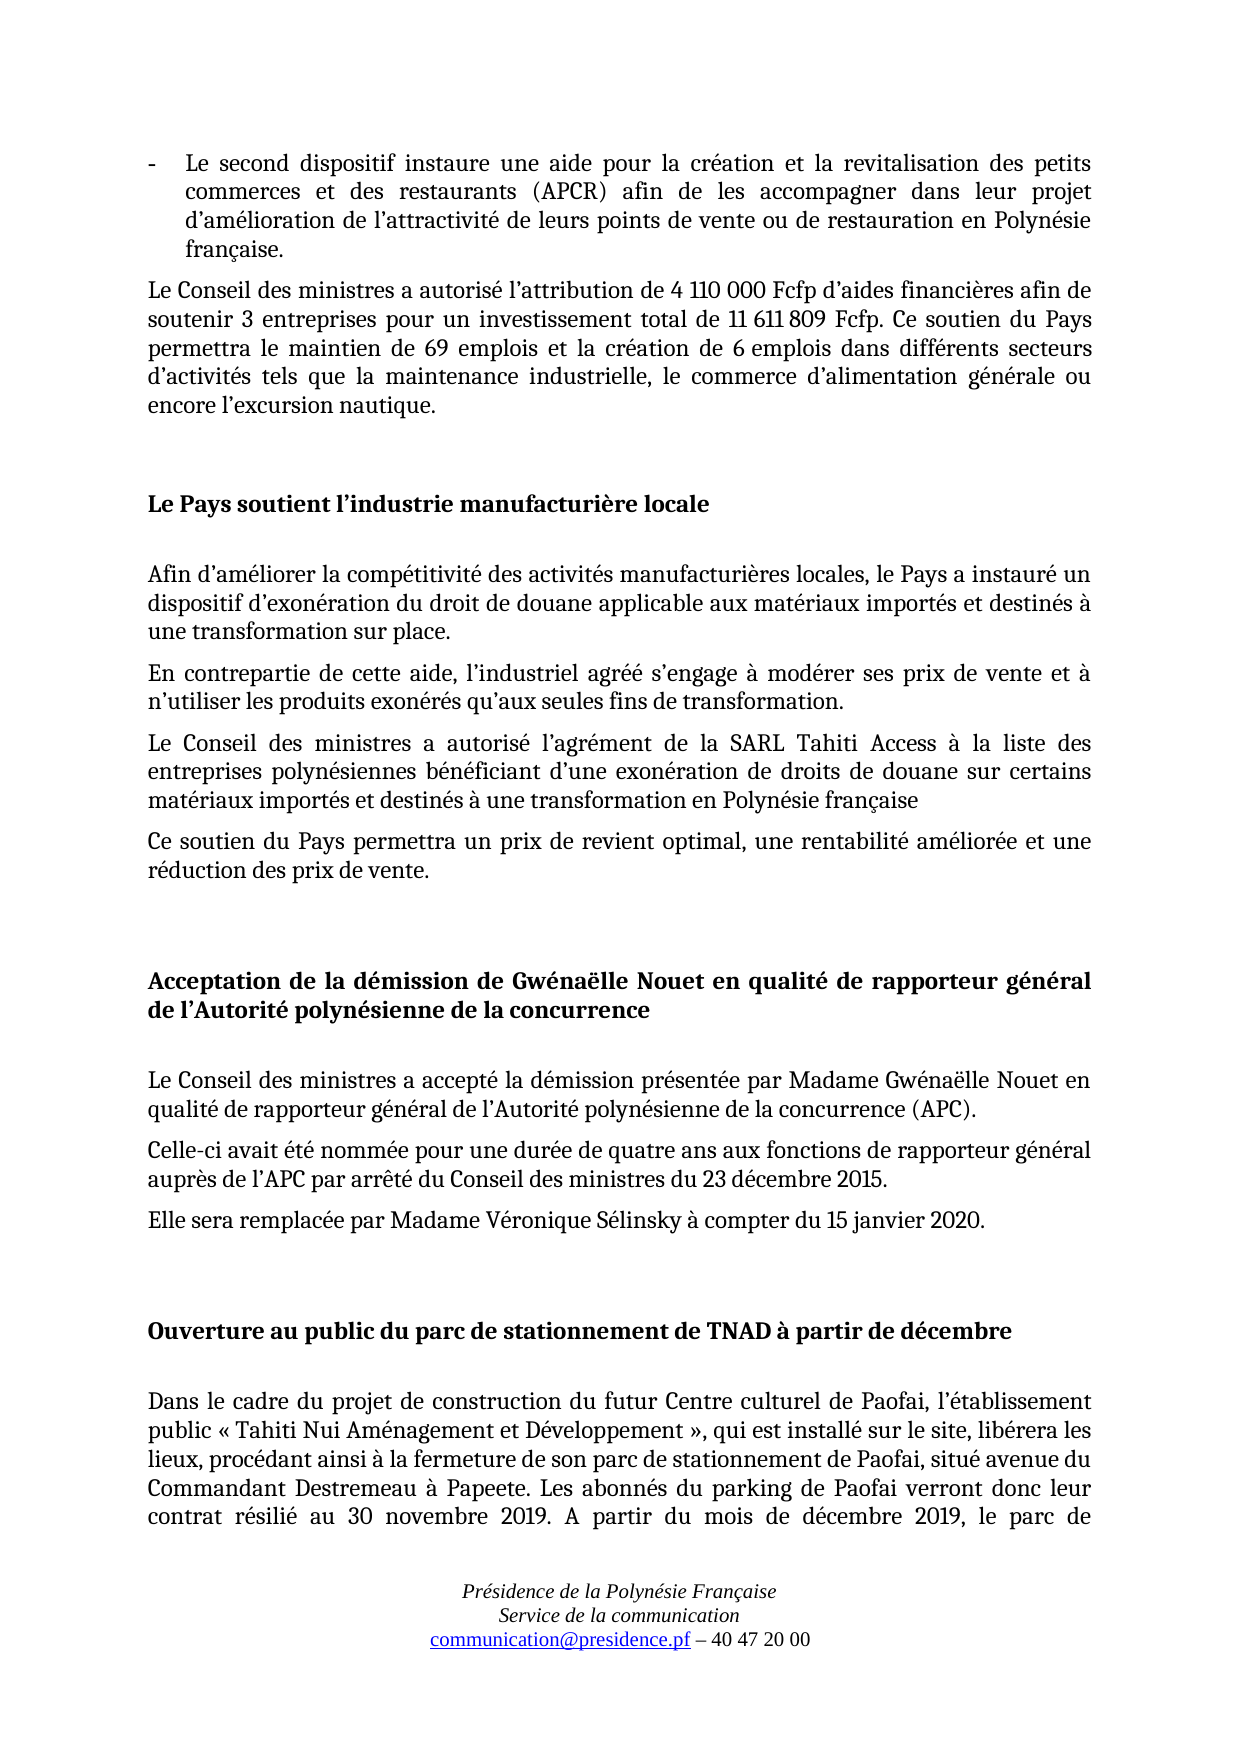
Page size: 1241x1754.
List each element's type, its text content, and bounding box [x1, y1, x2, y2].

text Le Conseil des ministres a accepté la démission présentée par Madame Gwénaëlle Nouet en qualité de rapporteur général de l’Autorité polynésienne de la concurrence (APC). [148, 1066, 1093, 1123]
text Afin d’améliorer la compétitivité des activités manufacturières locales, le Pays a instauré un dispositif d’exonération du droit de douane applicable aux matériaux importés et destinés à une transformation sur place. [148, 560, 1093, 646]
text Celle-ci avait été nommée pour une durée de quatre ans aux fonctions de rapporteur général auprès de l’APC par arrêté du Conseil des ministres du 23 décembre 2015. [148, 1136, 1093, 1193]
text Le Conseil des ministres a autorisé l’attribution de 4 110 000 Fcfp d’aides financières afin de soutenir 3 entreprises pour un investissement total de 11 611 809 Fcfp. Ce soutien du Pays permettra le maintien de 69 emplois et la création de 6 emplois dans différents secteurs d’activités tels que la maintenance industrielle, le commerce d’alimentation générale ou encore l’excursion nautique. [148, 276, 1093, 420]
text Le Conseil des ministres a autorisé l’agrément de la SARL Tahiti Access à la liste des entreprises polynésiennes bénéficiant d’une exonération de droits de douane sur certains matériaux importés et destinés à une transformation en Polynésie française [148, 728, 1093, 815]
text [148, 1387, 1093, 1531]
text En contrepartie de cette aide, l’industriel agréé s’engage à modérer ses prix de vente et à n’utiliser les produits exonérés qu’aux seules fins de transformation. [148, 658, 1093, 716]
text Ouverture au public du parc de stationnement de TNAD à partir de décembre [148, 1317, 1093, 1346]
list Le second dispositif instaure une aide pour la création et la revitalisation des petits commerces et des restaurants (APCR) afin de les accompagner dans leur projet d’amélioration de l’attractivité de leurs points de vente ou de restauration en Polynésie française. [148, 148, 1093, 263]
text Acceptation de la démission de Gwénaëlle Nouet en qualité de rapporteur général de l’Autorité polynésienne de la concurrence [148, 967, 1093, 1025]
text Elle sera remplacée par Madame Véronique Sélinsky à compter du 15 janvier 2020. [148, 1206, 1093, 1235]
text Le Pays soutient l’industrie manufacturière locale [148, 490, 1093, 518]
text Ce soutien du Pays permettra un prix de revient optimal, une rentabilité améliorée et une réduction des prix de vente. [148, 827, 1093, 885]
